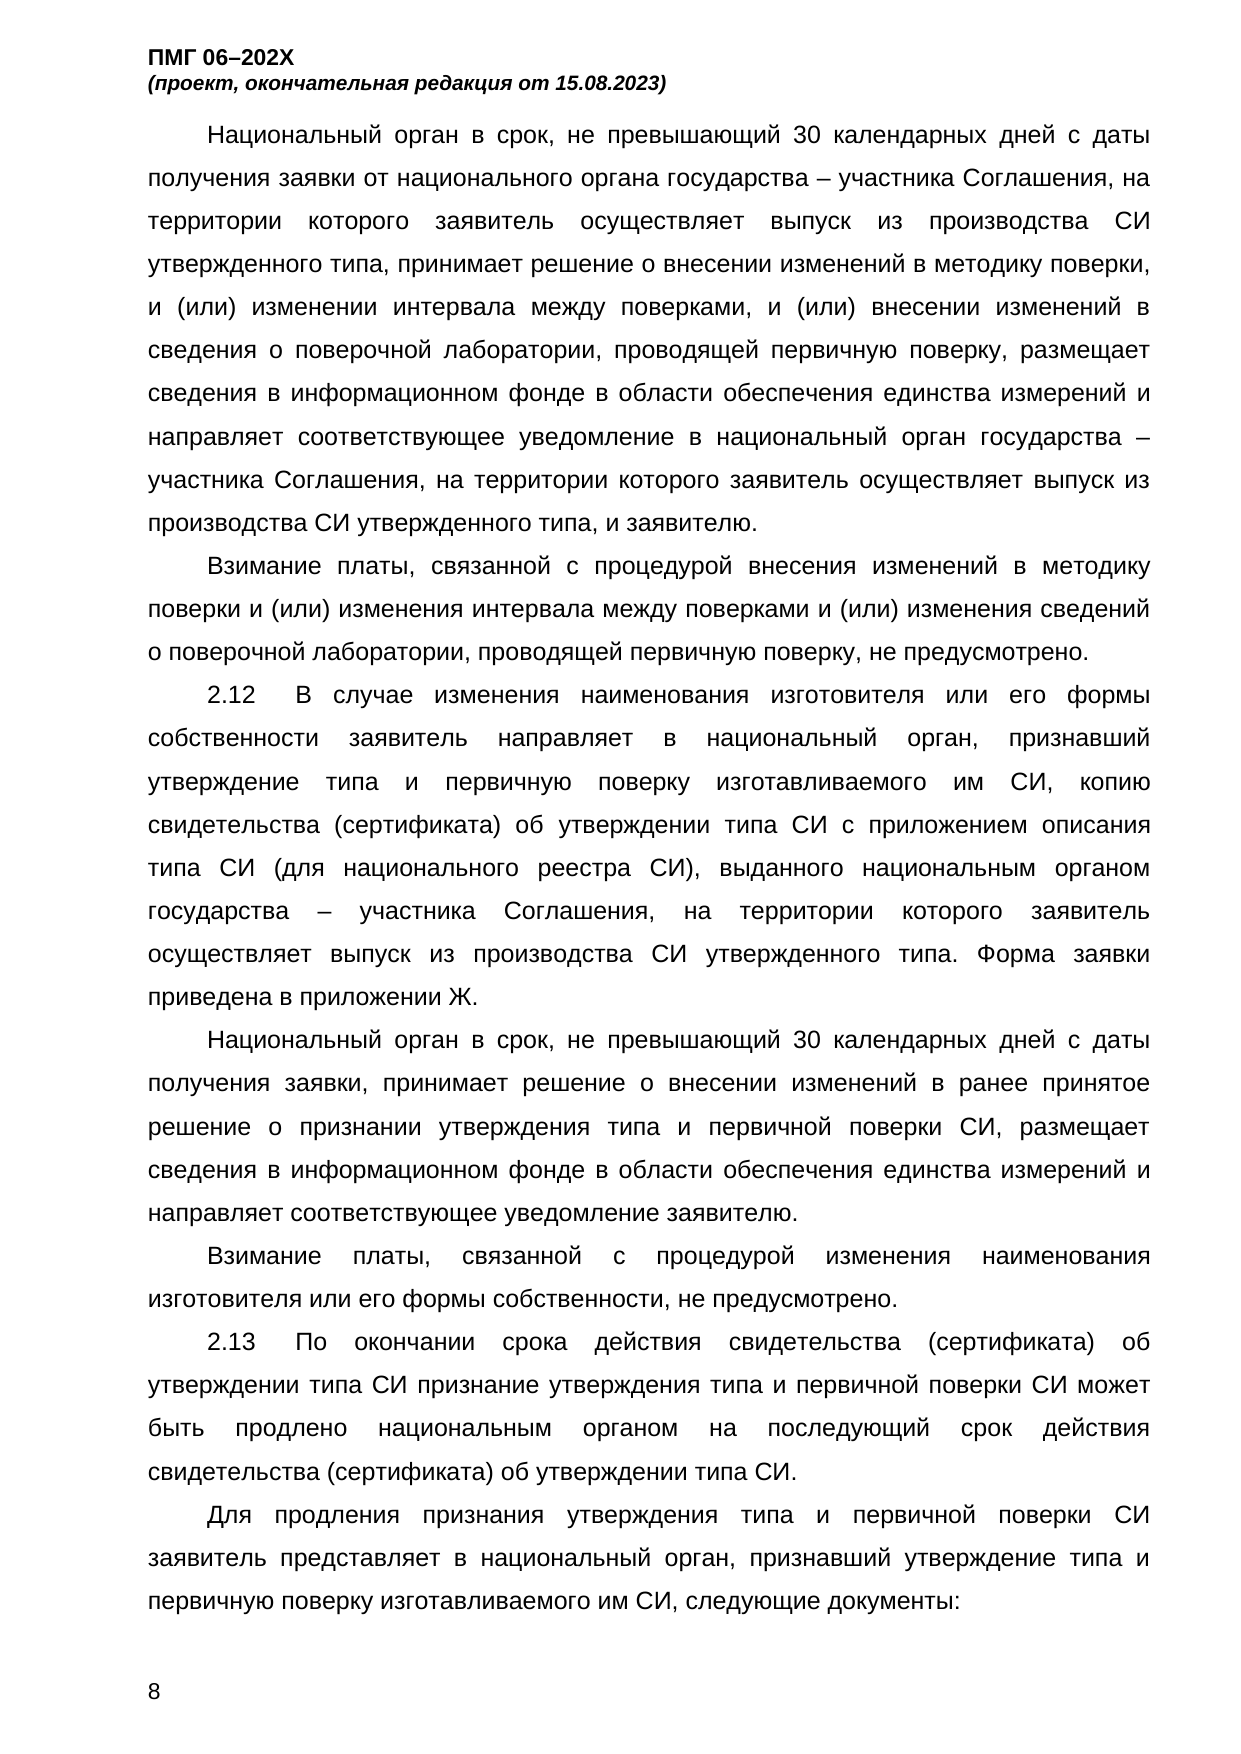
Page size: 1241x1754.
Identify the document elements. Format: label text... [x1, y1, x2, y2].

text 2.13 По окончании срока действия свидетельства (сертификата) об утверждении типа СИ признание утверждения типа и первичной поверки СИ может быть продлено национальным органом на последующий срок действия свидетельства (сертификата) об утверждении типа СИ. [148, 1327, 1152, 1485]
text 2.12 В случае изменения наименования изготовителя или его формы собственности заявитель направляет в национальный орган, признавший утверждение типа и первичную поверку изготавливаемого им СИ, копию свидетельства (сертификата) об утверждении типа СИ с приложением описания типа СИ (для национального реестра СИ), выданного национальным органом государства – участника Соглашения, на территории которого заявитель осуществляет выпуск из производства СИ утвержденного типа. Форма заявки приведена в приложении Ж. [148, 680, 1152, 1011]
text Взимание платы, связанной с процедурой внесения изменений в методику поверки и (или) изменения интервала между поверками и (или) изменения сведений о поверочной лаборатории, проводящей первичную поверку, не предусмотрено. [148, 551, 1152, 666]
text Взимание платы, связанной с процедурой изменения наименования изготовителя или его формы собственности, не предусмотрено. [148, 1241, 1152, 1313]
text Для продления признания утверждения типа и первичной поверки СИ заявитель представляет в национальный орган, признавший утверждение типа и первичную поверку изготавливаемого им СИ, следующие документы: [148, 1500, 1152, 1615]
text Национальный орган в срок, не превышающий 30 календарных дней с даты получения заявки, принимает решение о внесении изменений в ранее принятое решение о признании утверждения типа и первичной поверки СИ, размещает сведения в информационном фонде в области обеспечения единства измерений и направляет соответствующее уведомление заявителю. [148, 1025, 1152, 1227]
text Национальный орган в срок, не превышающий 30 календарных дней с даты получения заявки от национального органа государства – участника Соглашения, на территории которого заявитель осуществляет выпуск из производства СИ утвержденного типа, принимает решение о внесении изменений в методику поверки, и (или) изменении интервала между поверками, и (или) внесении изменений в сведения о поверочной лаборатории, проводящей первичную поверку, размещает сведения в информационном фонде в области обеспечения единства измерений и направляет соответствующее уведомление в национальный орган государства – участника Соглашения, на территории которого заявитель осуществляет выпуск из производства СИ утвержденного типа, и заявителю. [148, 120, 1152, 537]
